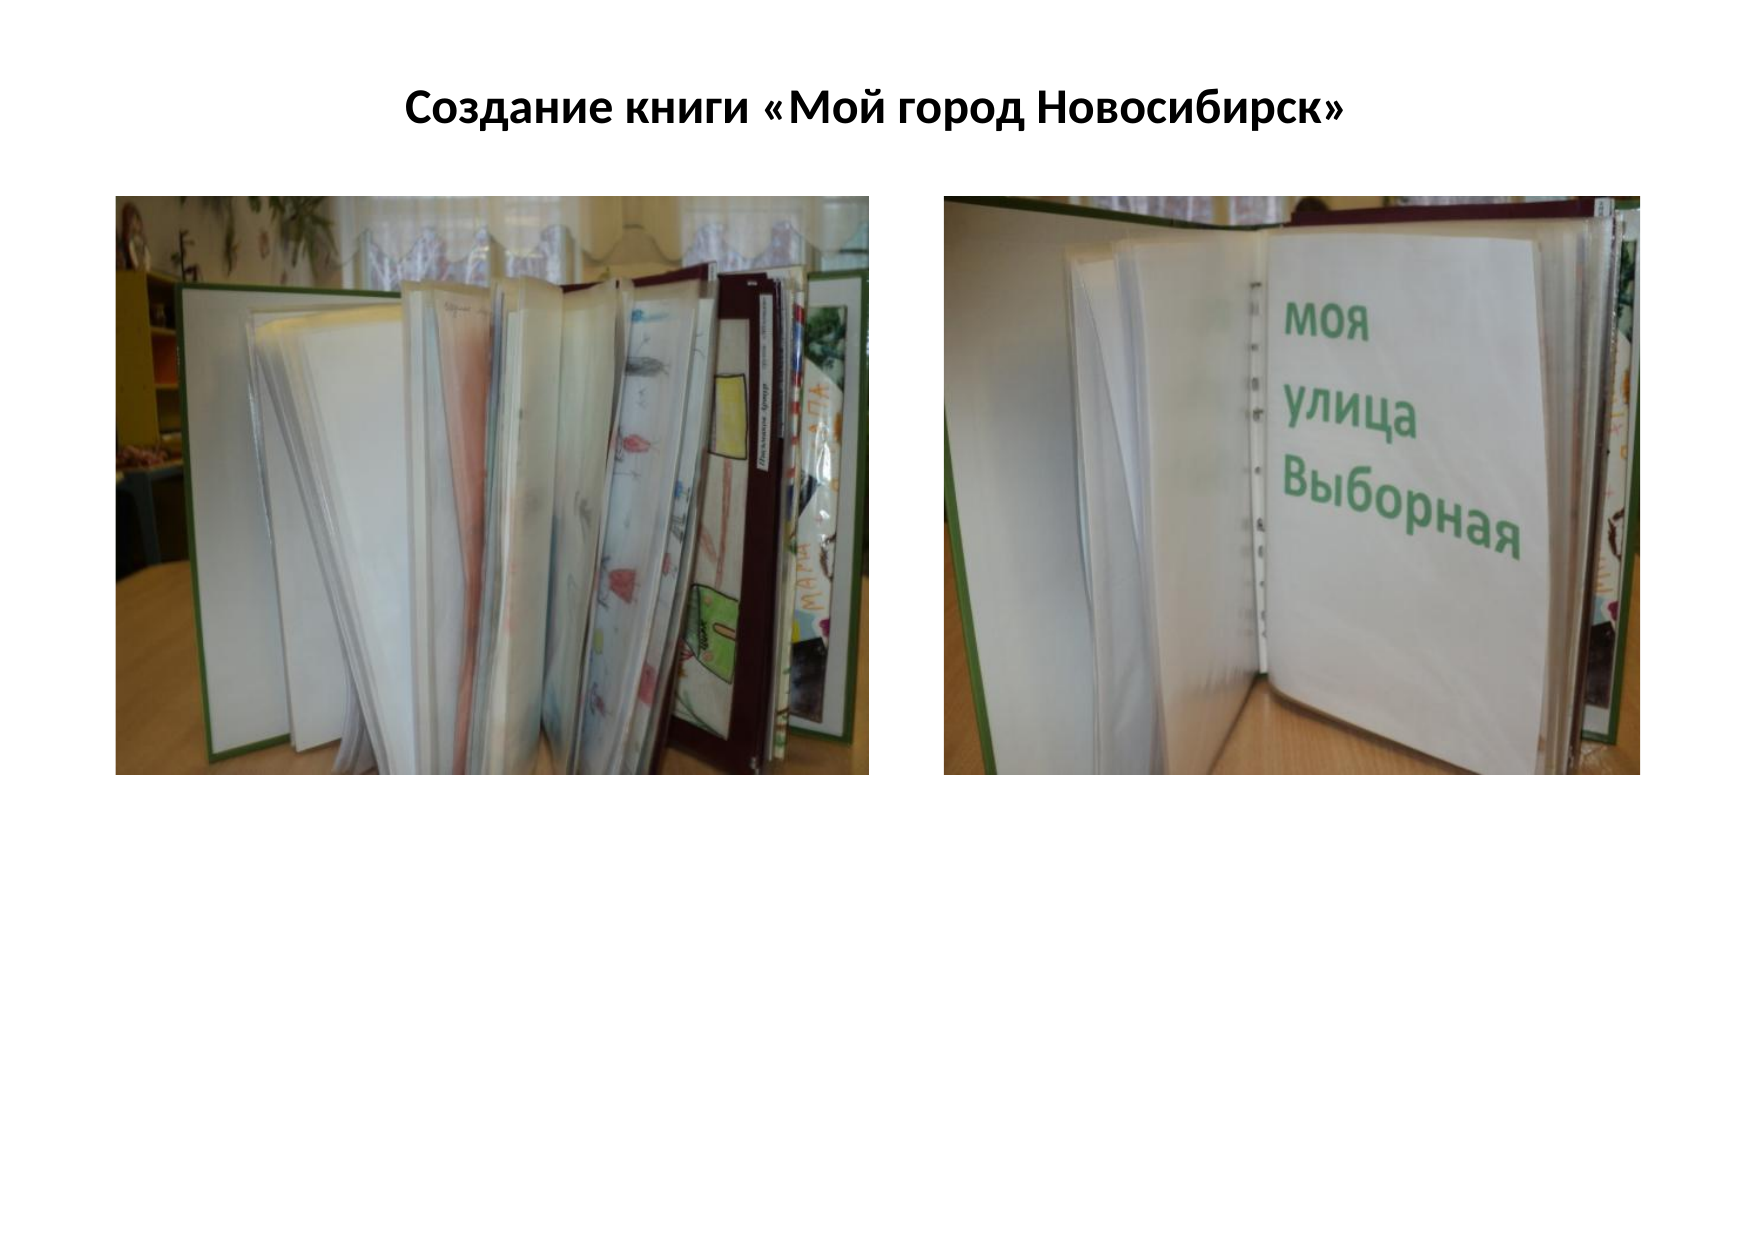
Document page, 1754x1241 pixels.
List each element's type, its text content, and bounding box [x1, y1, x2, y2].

picture [115, 196, 869, 775]
text Создание книги «Мой город Новосибирск» [75, 75, 1679, 136]
picture [943, 196, 1641, 775]
